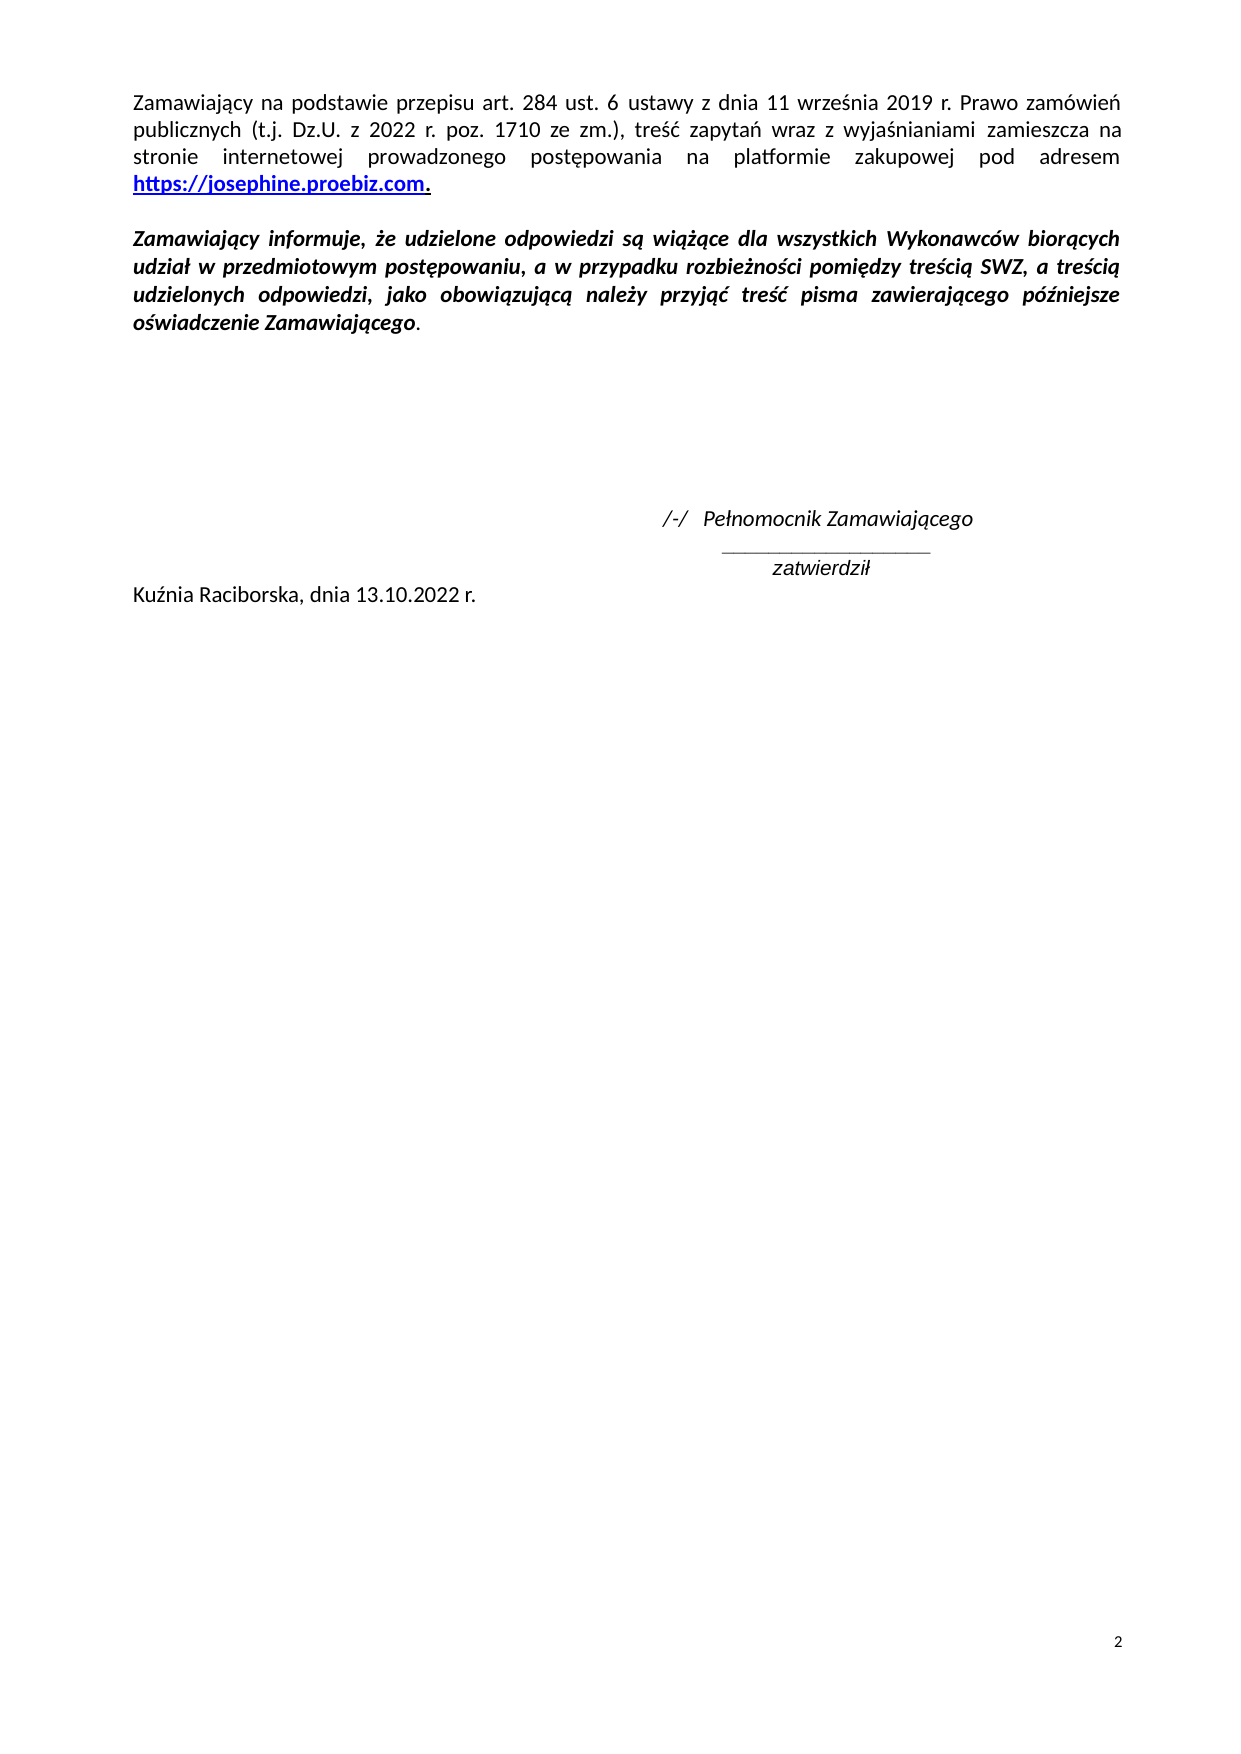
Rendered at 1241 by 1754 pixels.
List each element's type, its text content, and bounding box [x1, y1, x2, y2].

text Zamawiający informuje, że udzielone odpowiedzi są wiążące dla wszystkich Wykonawców biorących udział w przedmiotowym postępowaniu, a w przypadku rozbieżności pomiędzy treścią SWZ, a treścią udzielonych odpowiedzi, jako obowiązującą należy przyjąć treść pisma zawierającego późniejsze oświadczenie Zamawiającego. [133, 224, 1122, 336]
text zatwierdził [709, 556, 1122, 580]
text Kuźnia Raciborska, dnia 13.10.2022 r. [133, 580, 1122, 608]
text /-/ Pełnomocnik Zamawiającego [133, 504, 1122, 532]
text Zamawiający na podstawie przepisu art. 284 ust. 6 ustawy z dnia 11 września 2019 r. Prawo zamówień publicznych (t.j. Dz.U. z 2022 r. poz. 1710 ze zm.), treść zapytań wraz z wyjaśnianiami zamieszcza na stronie internetowej prowadzonego postępowania na platformie zakupowej pod adresem https://josephine.proebiz.com. [133, 89, 1122, 197]
text __________________ [709, 532, 1122, 556]
